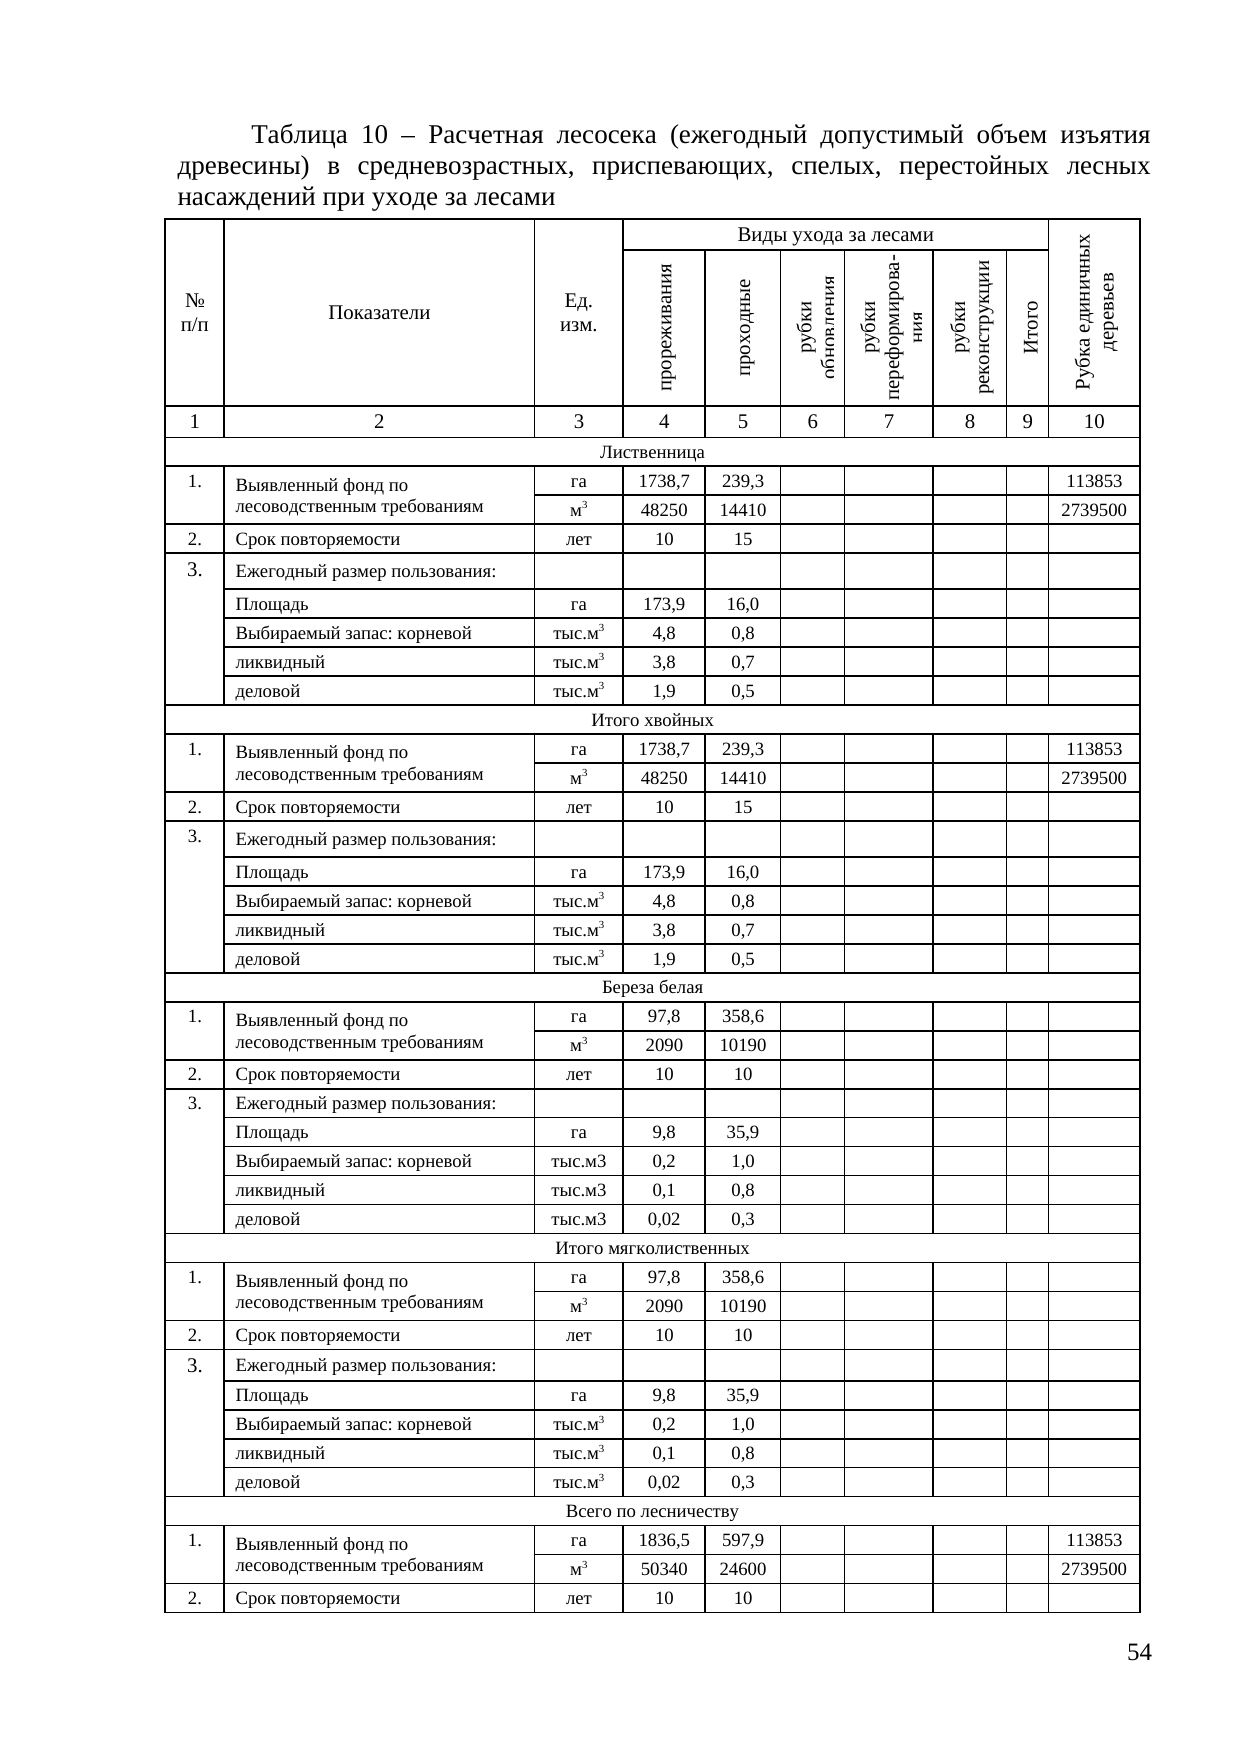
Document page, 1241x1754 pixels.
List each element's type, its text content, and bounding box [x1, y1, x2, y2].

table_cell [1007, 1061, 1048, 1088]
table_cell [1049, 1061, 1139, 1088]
text Таблица 10 – Расчетная лесосека (ежегодный допустимый объем изъятия древесины) в средневозрастных, приспевающих, спелых, перестойных лесных насаждений при уходе за лесами [177, 118, 1152, 212]
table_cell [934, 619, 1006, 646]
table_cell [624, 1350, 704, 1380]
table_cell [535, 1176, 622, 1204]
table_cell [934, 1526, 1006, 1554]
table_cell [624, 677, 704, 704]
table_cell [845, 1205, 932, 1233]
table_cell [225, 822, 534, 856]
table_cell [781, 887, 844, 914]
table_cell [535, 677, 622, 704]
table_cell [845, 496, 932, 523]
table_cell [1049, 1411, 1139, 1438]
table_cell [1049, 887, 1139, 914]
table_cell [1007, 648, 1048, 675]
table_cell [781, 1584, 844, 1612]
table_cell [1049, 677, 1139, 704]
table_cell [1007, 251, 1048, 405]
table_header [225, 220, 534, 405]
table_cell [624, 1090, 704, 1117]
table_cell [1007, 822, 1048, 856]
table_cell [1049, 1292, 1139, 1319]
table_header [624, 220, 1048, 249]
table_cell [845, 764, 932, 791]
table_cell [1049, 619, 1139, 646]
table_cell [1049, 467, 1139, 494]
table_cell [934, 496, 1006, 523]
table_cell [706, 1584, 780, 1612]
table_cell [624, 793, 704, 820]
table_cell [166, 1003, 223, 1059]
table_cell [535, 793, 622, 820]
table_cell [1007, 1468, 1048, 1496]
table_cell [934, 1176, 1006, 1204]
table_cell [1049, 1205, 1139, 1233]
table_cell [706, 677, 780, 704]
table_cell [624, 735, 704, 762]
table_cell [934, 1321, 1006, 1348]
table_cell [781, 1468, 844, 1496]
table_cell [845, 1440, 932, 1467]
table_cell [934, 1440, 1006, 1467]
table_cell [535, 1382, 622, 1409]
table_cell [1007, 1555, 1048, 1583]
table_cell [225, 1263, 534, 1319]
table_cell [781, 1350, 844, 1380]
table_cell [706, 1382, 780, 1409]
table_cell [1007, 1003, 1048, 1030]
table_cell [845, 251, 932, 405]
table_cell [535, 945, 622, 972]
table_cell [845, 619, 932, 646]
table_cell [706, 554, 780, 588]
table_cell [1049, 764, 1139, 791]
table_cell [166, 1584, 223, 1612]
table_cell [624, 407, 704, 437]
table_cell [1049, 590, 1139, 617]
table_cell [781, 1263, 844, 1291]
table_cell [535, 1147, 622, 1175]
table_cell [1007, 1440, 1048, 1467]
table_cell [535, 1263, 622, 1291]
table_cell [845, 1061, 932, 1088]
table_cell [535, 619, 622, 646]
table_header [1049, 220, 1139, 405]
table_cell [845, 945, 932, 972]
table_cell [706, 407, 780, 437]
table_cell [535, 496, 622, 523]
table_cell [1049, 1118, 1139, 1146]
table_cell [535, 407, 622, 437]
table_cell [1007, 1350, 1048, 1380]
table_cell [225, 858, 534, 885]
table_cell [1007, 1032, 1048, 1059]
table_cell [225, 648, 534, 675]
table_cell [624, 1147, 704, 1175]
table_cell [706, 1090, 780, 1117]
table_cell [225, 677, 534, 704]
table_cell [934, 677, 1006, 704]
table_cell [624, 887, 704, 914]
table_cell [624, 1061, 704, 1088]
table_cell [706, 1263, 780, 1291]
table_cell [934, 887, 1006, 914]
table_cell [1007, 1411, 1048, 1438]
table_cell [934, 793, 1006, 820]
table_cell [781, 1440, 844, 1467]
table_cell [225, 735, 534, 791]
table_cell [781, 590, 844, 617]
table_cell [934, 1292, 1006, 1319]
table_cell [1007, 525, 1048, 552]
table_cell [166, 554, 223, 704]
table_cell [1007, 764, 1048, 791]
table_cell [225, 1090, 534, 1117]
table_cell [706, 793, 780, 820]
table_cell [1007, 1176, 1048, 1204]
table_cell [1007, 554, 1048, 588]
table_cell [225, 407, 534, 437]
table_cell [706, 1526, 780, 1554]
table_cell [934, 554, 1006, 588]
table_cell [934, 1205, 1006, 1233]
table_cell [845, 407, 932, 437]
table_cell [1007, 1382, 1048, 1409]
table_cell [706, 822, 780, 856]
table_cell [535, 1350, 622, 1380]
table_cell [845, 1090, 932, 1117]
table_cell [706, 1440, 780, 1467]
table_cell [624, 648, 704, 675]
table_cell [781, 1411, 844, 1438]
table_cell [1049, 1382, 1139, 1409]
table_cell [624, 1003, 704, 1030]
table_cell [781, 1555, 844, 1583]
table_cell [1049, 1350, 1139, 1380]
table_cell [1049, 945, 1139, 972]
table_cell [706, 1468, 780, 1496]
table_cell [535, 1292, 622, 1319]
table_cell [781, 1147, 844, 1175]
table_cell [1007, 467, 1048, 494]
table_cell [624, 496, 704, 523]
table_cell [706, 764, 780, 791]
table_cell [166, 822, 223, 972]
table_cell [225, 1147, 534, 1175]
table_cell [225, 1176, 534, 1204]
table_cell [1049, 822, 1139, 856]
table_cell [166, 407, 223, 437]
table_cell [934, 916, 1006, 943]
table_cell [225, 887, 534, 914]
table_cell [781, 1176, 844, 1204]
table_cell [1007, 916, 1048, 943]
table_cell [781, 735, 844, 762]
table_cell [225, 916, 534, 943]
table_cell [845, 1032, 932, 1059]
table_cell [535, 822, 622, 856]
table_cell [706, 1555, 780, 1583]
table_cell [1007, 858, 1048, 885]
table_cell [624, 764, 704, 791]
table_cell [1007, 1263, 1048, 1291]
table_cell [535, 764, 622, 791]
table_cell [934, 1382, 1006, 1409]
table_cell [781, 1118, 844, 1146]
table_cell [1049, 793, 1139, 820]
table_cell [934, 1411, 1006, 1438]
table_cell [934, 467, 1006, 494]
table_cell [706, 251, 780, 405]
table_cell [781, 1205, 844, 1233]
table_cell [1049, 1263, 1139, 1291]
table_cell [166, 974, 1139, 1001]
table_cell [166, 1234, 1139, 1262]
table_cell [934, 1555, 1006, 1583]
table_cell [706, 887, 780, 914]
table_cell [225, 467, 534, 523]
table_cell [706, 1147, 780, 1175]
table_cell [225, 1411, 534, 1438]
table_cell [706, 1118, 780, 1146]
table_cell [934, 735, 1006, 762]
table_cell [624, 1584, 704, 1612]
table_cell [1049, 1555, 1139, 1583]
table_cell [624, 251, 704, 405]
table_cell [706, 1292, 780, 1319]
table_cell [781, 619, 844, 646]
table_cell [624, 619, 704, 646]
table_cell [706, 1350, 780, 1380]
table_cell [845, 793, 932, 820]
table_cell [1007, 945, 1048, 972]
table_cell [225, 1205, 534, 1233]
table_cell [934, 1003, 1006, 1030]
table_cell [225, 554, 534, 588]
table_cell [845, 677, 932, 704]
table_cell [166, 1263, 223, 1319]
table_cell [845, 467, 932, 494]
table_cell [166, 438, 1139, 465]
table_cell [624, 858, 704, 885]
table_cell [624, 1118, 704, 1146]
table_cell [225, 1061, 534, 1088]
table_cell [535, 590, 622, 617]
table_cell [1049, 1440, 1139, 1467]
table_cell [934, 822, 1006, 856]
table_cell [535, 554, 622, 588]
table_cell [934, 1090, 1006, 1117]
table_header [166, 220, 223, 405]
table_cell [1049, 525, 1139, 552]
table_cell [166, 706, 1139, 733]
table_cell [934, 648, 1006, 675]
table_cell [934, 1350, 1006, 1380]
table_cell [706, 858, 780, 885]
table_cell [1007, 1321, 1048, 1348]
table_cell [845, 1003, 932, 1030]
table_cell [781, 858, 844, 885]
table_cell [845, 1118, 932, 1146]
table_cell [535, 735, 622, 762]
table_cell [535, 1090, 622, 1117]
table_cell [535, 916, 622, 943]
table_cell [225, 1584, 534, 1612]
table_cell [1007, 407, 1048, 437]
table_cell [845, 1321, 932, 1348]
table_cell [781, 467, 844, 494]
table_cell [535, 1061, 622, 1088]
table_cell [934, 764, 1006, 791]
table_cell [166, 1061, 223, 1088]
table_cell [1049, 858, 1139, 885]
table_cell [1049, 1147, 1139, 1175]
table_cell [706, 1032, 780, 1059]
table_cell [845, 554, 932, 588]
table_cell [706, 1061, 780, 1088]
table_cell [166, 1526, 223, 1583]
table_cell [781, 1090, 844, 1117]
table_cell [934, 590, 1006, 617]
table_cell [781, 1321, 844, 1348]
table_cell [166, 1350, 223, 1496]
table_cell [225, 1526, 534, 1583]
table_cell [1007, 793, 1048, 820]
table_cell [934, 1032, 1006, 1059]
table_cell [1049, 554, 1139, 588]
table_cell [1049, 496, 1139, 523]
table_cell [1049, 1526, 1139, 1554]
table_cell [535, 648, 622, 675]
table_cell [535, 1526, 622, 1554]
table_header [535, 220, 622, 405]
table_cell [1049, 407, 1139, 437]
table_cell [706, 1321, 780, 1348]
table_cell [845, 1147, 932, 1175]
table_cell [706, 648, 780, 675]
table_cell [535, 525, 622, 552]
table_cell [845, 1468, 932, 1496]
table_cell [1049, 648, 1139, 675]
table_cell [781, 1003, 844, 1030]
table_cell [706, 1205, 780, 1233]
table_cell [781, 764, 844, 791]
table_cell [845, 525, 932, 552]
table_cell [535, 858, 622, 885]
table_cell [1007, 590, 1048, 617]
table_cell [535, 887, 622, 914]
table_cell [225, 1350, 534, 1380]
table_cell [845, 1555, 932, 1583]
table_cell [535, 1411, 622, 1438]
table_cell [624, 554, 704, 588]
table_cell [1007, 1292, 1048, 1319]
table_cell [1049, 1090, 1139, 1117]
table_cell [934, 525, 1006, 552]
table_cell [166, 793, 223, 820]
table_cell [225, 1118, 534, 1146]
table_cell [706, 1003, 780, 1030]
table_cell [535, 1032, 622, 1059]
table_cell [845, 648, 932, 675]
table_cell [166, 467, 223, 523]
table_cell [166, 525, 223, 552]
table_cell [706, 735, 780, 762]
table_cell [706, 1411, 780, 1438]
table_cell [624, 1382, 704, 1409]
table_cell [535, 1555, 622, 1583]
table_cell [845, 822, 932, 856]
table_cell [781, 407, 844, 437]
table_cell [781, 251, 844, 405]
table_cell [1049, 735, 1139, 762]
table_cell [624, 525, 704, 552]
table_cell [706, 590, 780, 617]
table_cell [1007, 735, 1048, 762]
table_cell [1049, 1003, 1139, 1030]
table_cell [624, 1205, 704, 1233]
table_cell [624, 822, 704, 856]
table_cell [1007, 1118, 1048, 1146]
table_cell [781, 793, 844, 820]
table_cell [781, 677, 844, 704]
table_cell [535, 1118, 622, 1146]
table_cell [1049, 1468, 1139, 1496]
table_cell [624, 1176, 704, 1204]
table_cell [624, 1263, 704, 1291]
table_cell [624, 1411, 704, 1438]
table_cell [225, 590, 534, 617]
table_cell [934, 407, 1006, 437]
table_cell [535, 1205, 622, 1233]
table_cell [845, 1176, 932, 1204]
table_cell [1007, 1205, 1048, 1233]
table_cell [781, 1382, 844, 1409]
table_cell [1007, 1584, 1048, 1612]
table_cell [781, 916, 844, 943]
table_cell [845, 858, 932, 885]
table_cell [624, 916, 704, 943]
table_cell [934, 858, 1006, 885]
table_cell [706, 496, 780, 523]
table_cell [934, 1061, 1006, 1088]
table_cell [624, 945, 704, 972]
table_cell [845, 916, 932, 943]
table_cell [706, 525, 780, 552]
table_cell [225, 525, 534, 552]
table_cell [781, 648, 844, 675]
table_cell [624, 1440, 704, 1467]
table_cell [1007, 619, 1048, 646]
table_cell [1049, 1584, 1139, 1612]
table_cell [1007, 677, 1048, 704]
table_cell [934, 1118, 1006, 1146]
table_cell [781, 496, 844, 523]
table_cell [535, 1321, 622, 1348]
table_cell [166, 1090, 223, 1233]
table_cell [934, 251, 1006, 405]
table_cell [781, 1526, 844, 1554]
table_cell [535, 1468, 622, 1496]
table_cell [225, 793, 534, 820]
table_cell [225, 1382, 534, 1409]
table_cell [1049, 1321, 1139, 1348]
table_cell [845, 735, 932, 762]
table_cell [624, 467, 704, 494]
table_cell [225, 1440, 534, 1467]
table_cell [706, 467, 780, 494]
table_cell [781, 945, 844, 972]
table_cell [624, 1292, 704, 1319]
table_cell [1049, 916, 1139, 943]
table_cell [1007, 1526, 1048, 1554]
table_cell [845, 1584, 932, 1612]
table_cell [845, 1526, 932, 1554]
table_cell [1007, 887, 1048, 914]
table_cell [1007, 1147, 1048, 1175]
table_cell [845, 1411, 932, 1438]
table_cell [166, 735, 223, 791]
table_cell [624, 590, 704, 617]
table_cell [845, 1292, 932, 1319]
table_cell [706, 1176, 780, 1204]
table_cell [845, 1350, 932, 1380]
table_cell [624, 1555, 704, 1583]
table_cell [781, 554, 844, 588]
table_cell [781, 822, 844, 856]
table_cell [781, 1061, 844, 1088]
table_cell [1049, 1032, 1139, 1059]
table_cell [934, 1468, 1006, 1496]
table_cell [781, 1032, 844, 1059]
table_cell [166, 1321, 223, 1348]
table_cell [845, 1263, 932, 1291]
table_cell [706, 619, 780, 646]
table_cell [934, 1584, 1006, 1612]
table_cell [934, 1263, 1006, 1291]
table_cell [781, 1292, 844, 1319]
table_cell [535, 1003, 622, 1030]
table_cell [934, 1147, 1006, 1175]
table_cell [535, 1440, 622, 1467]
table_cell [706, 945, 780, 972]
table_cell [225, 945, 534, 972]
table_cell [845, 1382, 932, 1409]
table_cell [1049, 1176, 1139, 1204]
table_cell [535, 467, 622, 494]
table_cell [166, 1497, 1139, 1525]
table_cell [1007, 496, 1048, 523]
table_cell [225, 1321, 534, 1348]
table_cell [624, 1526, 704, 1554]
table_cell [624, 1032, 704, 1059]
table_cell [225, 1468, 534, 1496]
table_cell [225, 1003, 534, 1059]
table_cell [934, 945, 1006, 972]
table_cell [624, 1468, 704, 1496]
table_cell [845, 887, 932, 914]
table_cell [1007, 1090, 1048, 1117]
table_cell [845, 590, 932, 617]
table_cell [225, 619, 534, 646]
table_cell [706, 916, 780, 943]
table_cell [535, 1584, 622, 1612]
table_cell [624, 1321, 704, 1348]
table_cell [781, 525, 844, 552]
